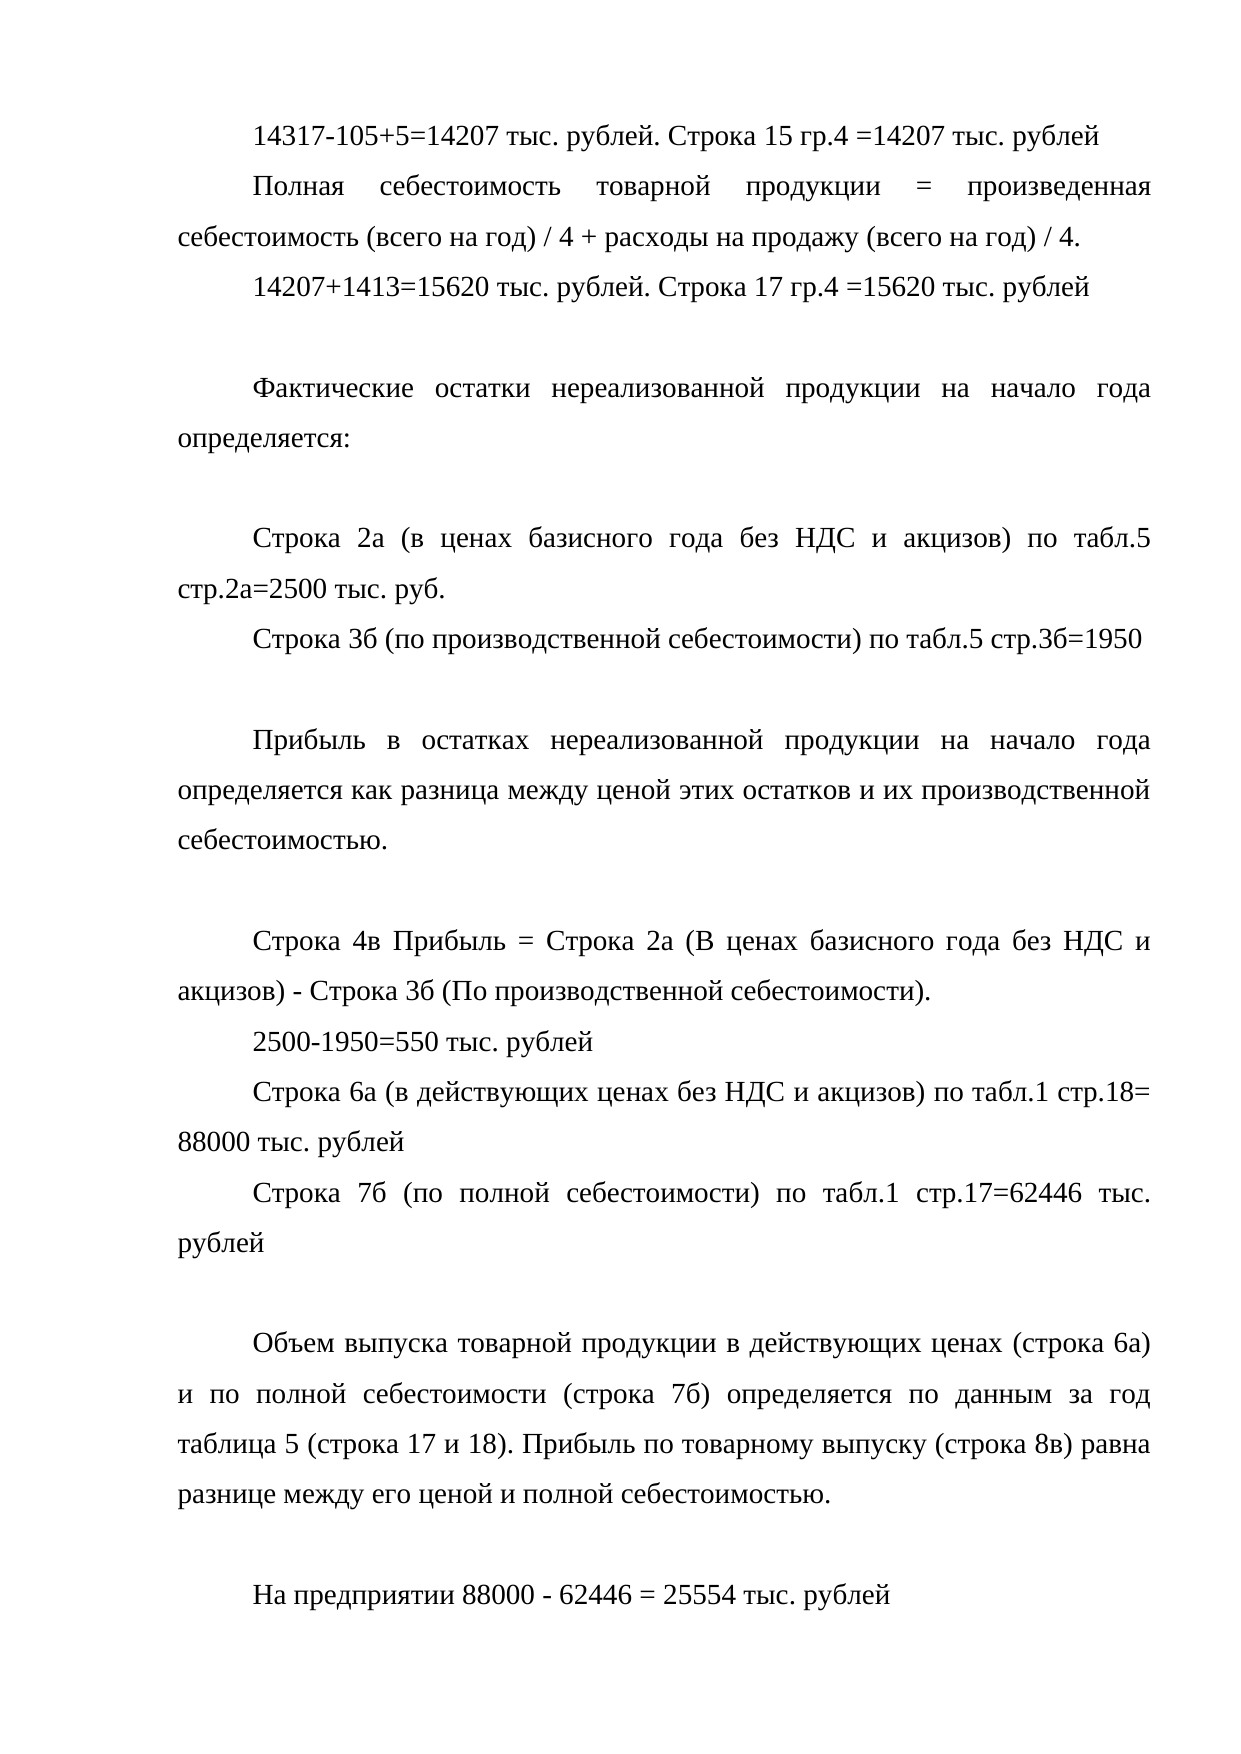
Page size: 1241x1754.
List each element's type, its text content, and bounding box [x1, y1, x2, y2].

text Прибыль в остатках нереализованной продукции на начало года определяется как разница между ценой этих остатков и их производственной себестоимостью. [177, 722, 1152, 856]
text Фактические остатки нереализованной продукции на начало года определяется: [177, 370, 1152, 453]
text 14207+1413=15620 тыс. рублей. Строка 17 гр.4 =15620 тыс. рублей [177, 269, 1152, 303]
text 14317-105+5=14207 тыс. рублей. Строка 15 гр.4 =14207 тыс. рублей [177, 118, 1152, 152]
text На предприятии 88000 - 62446 = 25554 тыс. рублей [177, 1577, 1152, 1611]
text Строка 4в Прибыль = Строка 2а (В ценах базисного года без НДС и акцизов) - Строка 3б (По производственной себестоимости). [177, 923, 1152, 1007]
text Строка 6а (в действующих ценах без НДС и акцизов) по табл.1 стр.18= 88000 тыс. рублей [177, 1074, 1152, 1158]
text Строка 2а (в ценах базисного года без НДС и акцизов) по табл.5 стр.2а=2500 тыс. руб. [177, 521, 1152, 604]
text Строка 3б (по производственной себестоимости) по табл.5 стр.3б=1950 [177, 621, 1152, 655]
text Полная себестоимость товарной продукции = произведенная себестоимость (всего на год) / 4 + расходы на продажу (всего на год) / 4. [177, 168, 1152, 252]
text Объем выпуска товарной продукции в действующих ценах (строка 6а) и по полной себестоимости (строка 7б) определяется по данным за год таблица 5 (строка 17 и 18). Прибыль по товарному выпуску (строка 8в) равна разнице между его ценой и полной себестоимостью. [177, 1326, 1152, 1510]
text 2500-1950=550 тыс. рублей [177, 1024, 1152, 1057]
text Строка 7б (по полной себестоимости) по табл.1 стр.17=62446 тыс. рублей [177, 1175, 1152, 1258]
